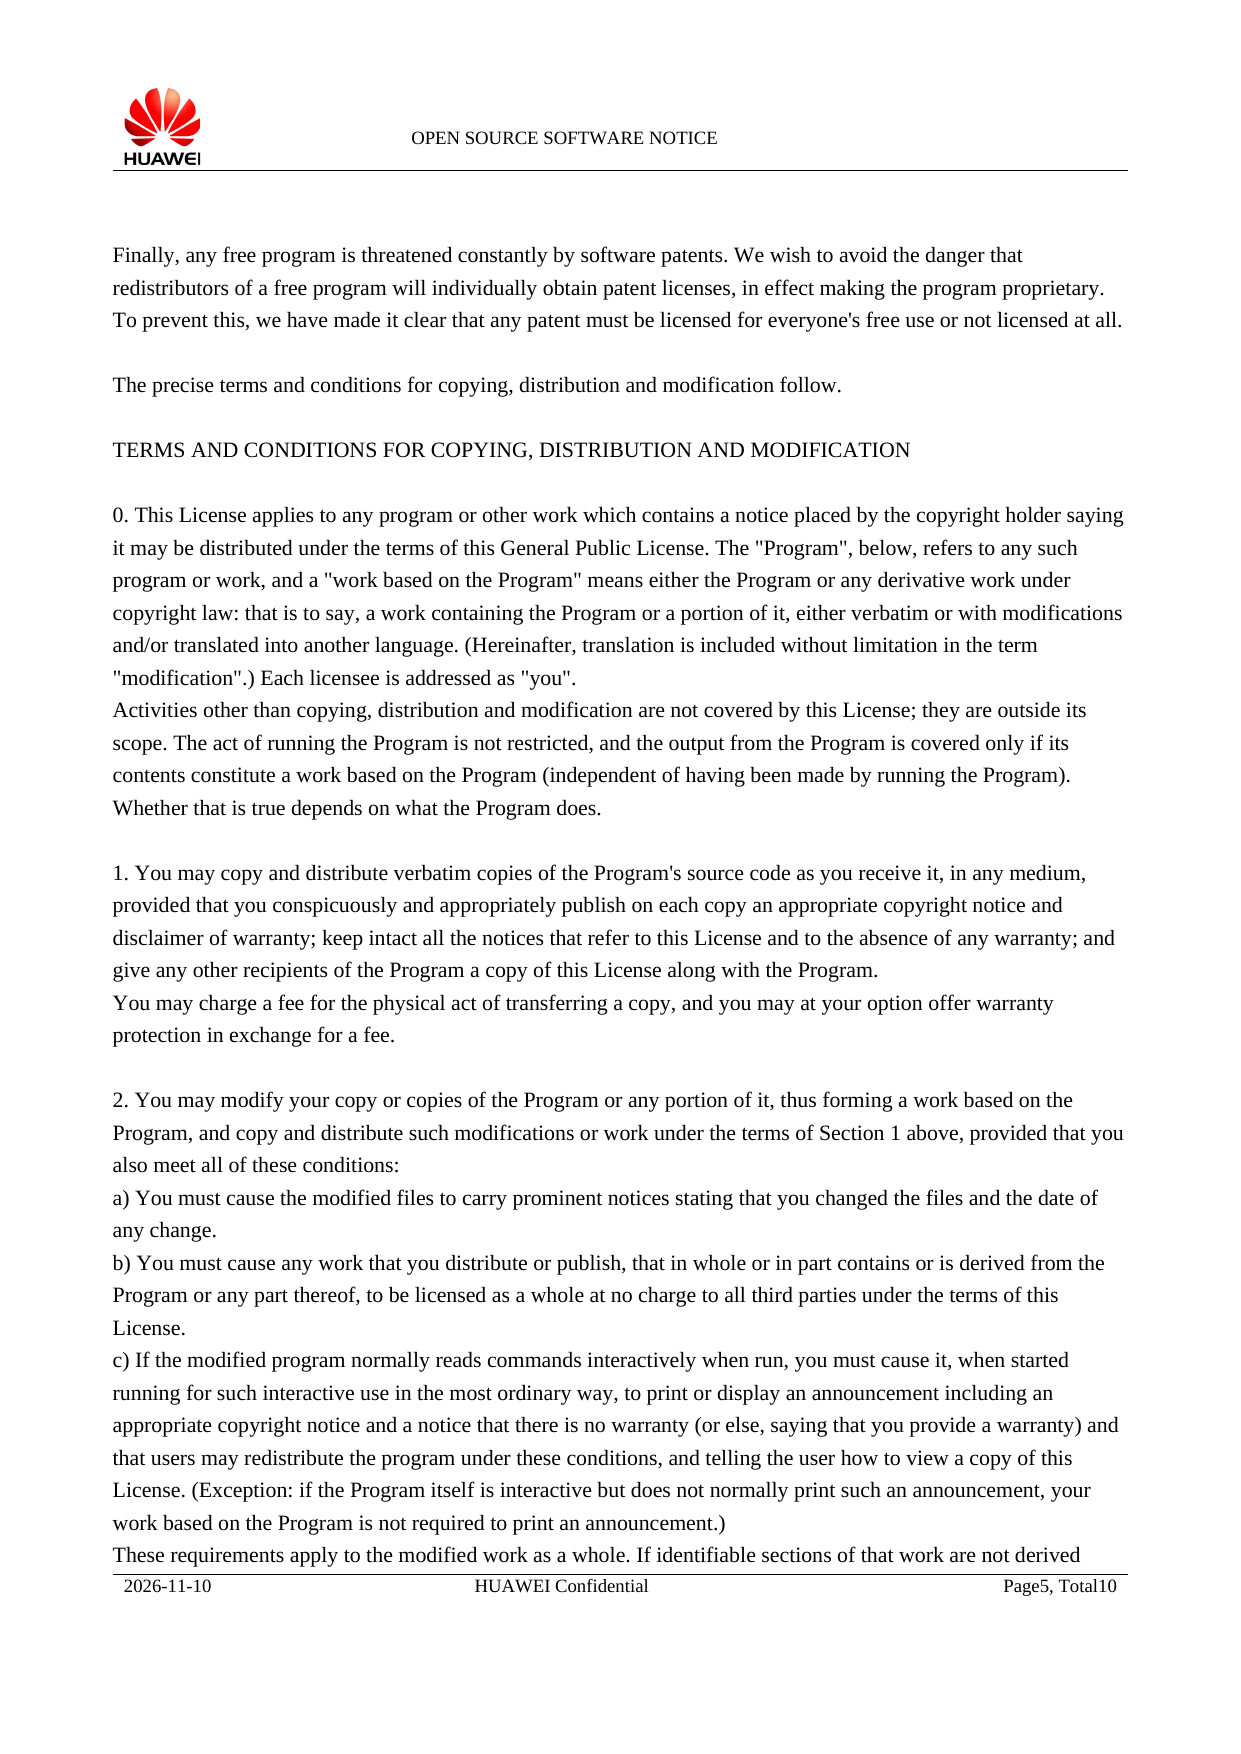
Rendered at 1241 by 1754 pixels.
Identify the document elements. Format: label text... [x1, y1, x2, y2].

picture [124, 88, 201, 165]
